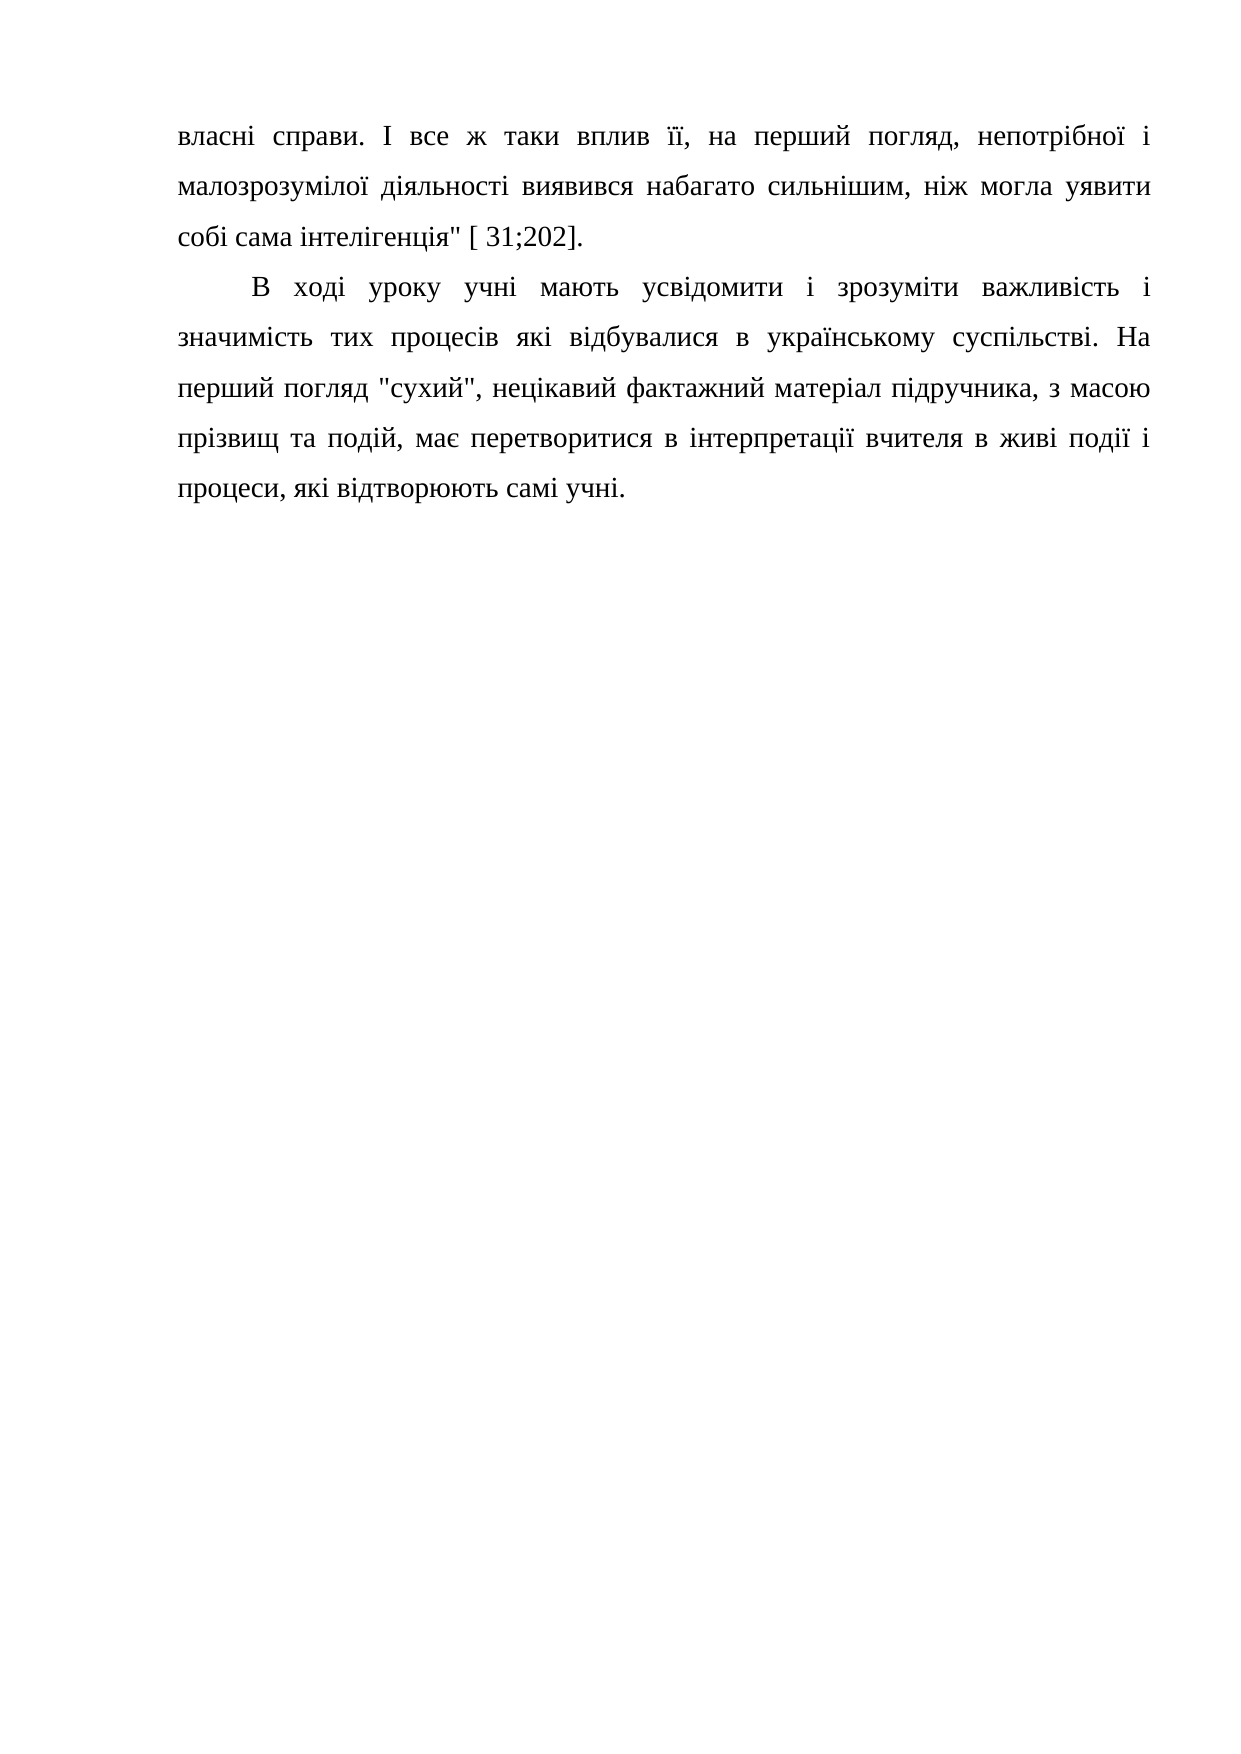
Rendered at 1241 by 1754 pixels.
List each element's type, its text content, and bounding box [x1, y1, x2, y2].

text В ході уроку учні мають усвідомити і зрозуміти важливість і значимість тих процесів які відбувалися в українському суспільстві. На перший погляд "сухий", нецікавий фактажний матеріал підручника, з масою прізвищ та подій, має перетворитися в інтерпретації вчителя в живі події і процеси, які відтворюють самі учні. [177, 269, 1152, 504]
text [177, 118, 1152, 252]
